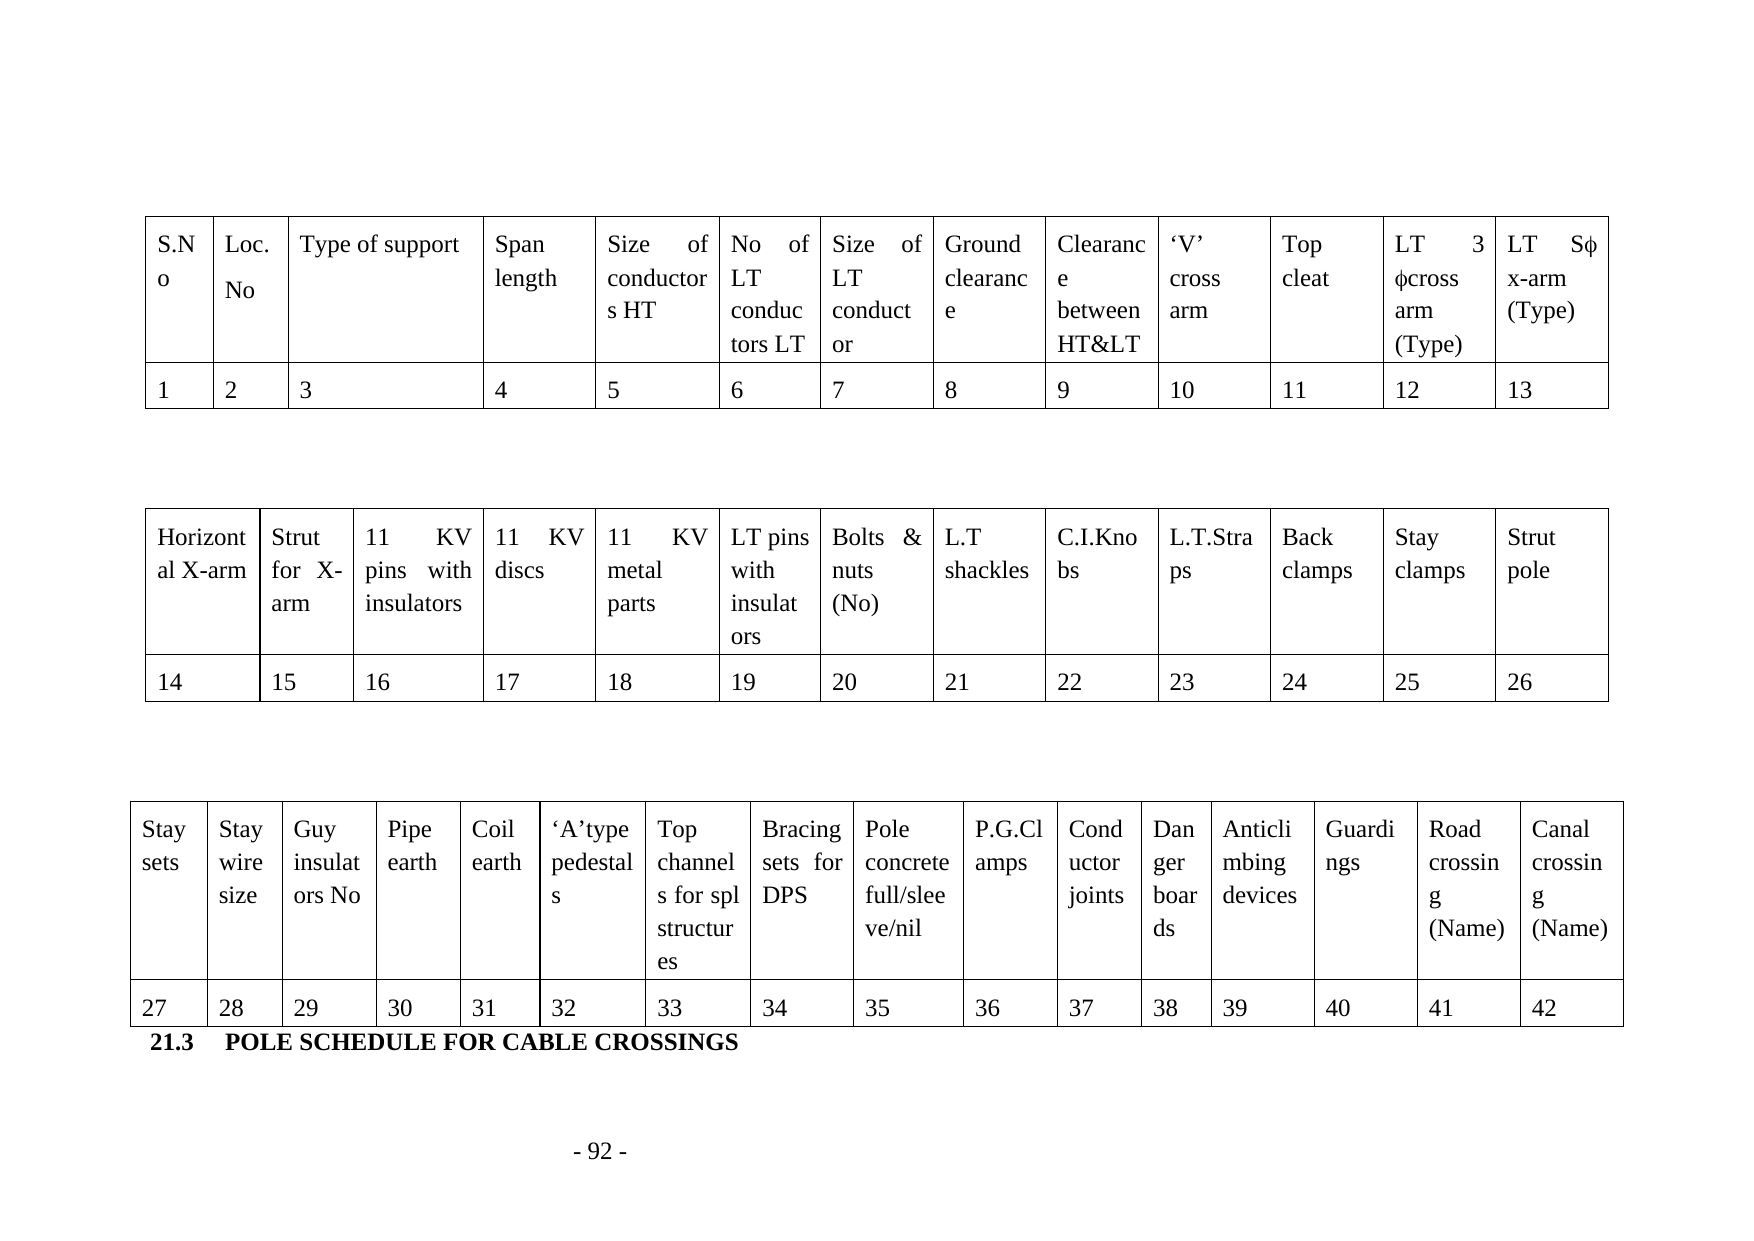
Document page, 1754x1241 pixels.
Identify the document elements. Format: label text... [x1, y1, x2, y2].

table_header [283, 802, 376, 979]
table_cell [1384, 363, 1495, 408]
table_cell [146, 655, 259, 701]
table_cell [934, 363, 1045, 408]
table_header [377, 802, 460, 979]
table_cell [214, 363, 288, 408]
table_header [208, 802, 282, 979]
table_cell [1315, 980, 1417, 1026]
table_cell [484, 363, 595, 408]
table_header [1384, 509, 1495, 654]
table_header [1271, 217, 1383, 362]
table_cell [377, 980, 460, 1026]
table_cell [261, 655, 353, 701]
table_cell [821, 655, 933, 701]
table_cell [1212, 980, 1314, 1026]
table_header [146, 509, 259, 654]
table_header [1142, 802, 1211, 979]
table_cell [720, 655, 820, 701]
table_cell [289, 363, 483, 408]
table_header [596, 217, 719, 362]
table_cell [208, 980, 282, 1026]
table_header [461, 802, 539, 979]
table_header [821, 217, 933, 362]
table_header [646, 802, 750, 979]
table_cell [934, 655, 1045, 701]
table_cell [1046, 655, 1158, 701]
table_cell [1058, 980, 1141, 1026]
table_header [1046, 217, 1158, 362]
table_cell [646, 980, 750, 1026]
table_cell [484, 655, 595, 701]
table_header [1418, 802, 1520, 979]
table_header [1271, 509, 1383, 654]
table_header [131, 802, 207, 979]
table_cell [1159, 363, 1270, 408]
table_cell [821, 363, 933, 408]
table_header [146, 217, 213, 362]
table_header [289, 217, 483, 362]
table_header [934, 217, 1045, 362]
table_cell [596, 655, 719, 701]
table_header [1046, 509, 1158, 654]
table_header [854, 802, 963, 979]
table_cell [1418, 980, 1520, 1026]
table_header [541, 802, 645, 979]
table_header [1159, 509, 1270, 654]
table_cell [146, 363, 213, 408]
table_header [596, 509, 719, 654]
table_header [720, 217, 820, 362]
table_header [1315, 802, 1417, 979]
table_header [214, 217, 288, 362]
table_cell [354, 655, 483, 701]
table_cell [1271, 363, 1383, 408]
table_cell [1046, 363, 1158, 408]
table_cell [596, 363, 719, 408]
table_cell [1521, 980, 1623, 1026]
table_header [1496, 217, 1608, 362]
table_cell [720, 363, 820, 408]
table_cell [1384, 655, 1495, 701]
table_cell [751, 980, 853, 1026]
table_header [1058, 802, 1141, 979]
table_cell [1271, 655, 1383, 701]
text 21.3 POLE SCHEDULE FOR CABLE CROSSINGS [150, 1027, 1604, 1056]
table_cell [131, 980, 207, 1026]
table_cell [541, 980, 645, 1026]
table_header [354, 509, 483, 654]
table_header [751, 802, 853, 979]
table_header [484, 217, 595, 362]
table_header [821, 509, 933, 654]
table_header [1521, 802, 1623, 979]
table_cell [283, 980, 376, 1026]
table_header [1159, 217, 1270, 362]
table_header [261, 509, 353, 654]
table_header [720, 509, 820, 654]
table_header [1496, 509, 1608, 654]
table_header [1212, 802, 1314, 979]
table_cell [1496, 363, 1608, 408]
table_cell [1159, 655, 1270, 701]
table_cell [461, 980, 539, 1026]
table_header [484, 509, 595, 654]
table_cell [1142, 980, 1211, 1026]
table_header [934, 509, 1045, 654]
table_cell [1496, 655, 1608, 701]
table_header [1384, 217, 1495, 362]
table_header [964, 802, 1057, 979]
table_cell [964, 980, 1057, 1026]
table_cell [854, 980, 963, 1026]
